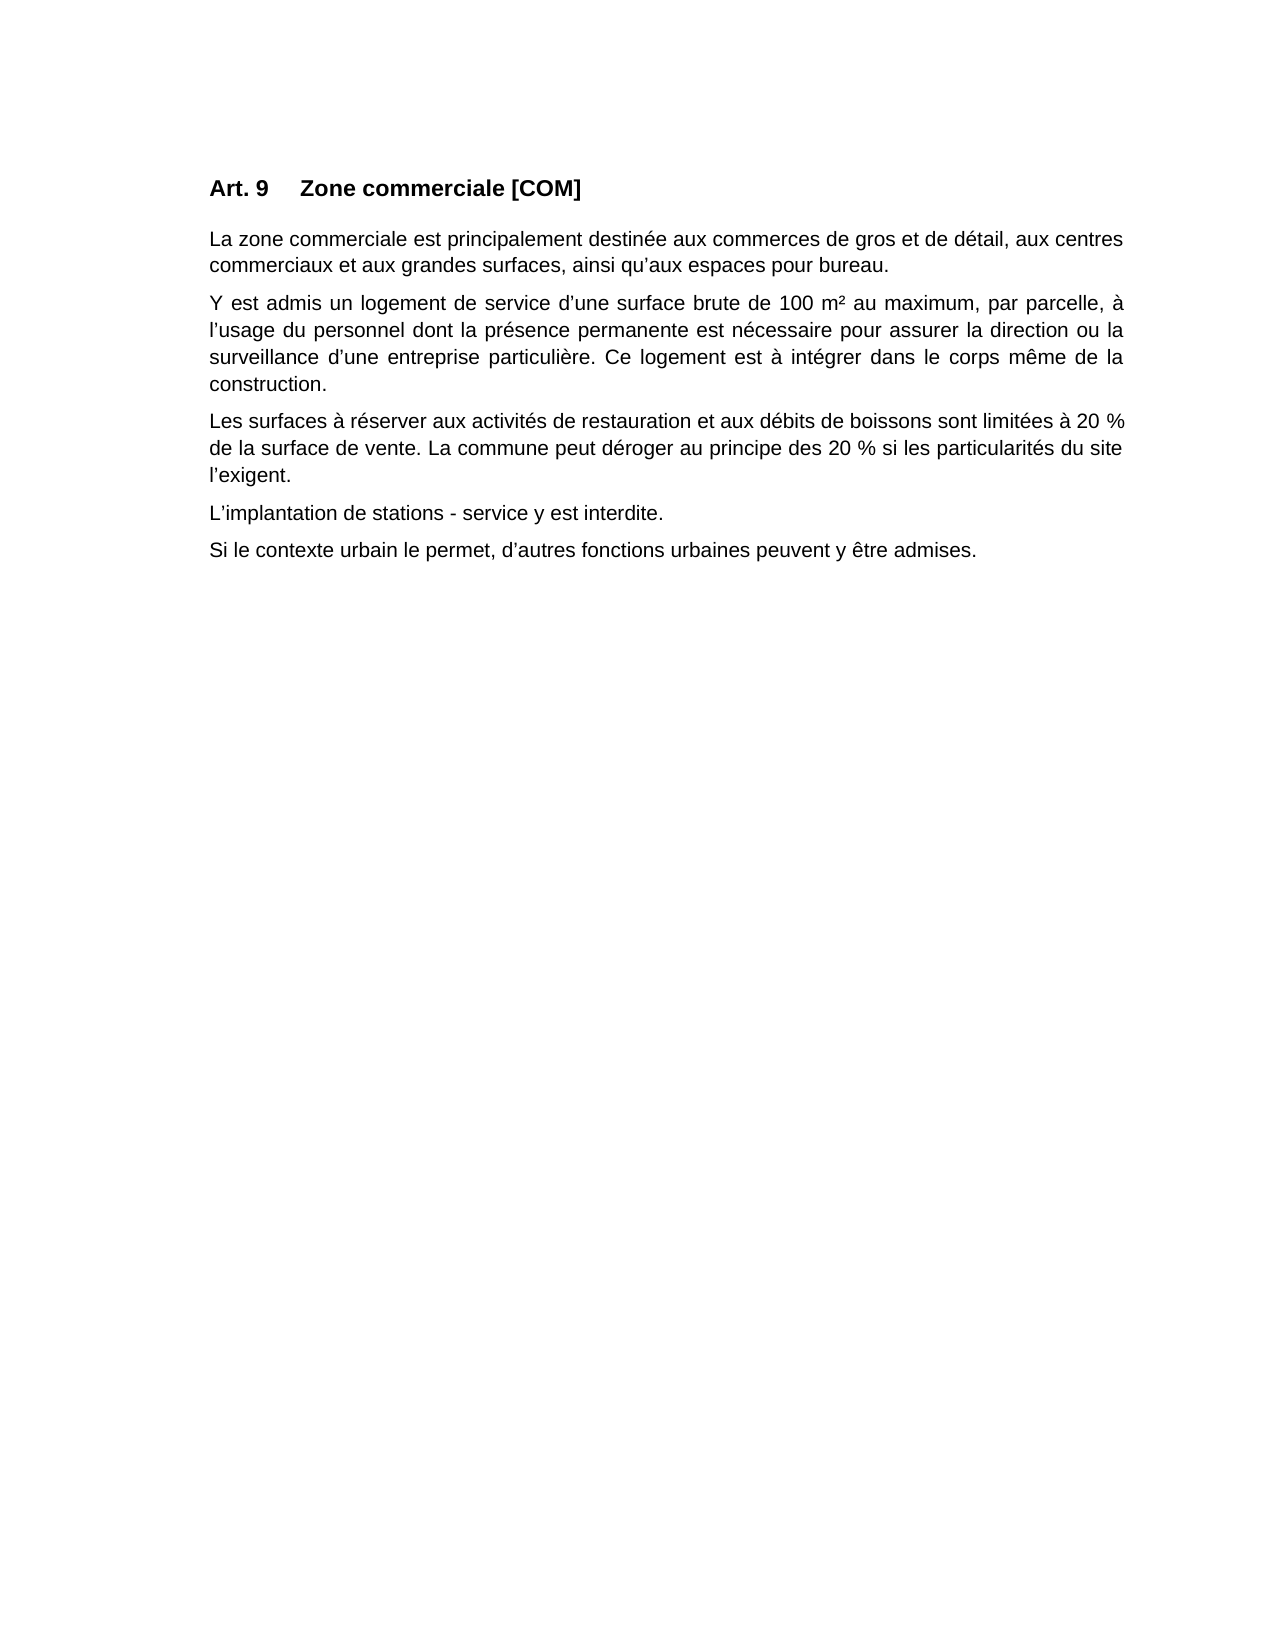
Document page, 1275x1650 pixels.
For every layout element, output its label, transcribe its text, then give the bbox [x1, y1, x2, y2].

text Y est admis un logement de service d’une surface brute de 100 m² au maximum, par parcelle, à l’usage du personnel dont la présence permanente est nécessaire pour assurer la direction ou la surveillance d’une entreprise particulière. Ce logement est à intégrer dans le corps même de la construction. [209, 291, 1125, 396]
subtitle Art. 9 Zone commerciale [COM] [209, 175, 1125, 201]
text L’implantation de stations - service y est interdite. [209, 500, 1125, 524]
text Si le contexte urbain le permet, d’autres fonctions urbaines peuvent y être admises. [209, 538, 1125, 562]
text La zone commerciale est principalement destinée aux commerces de gros et de détail, aux centres commerciaux et aux grandes surfaces, ainsi qu’aux espaces pour bureau. [209, 226, 1125, 277]
text Les surfaces à réserver aux activités de restauration et aux débits de boissons sont limitées à 20 % de la surface de vente. La commune peut déroger au principe des 20 % si les particularités du site l’exigent. [209, 409, 1125, 487]
